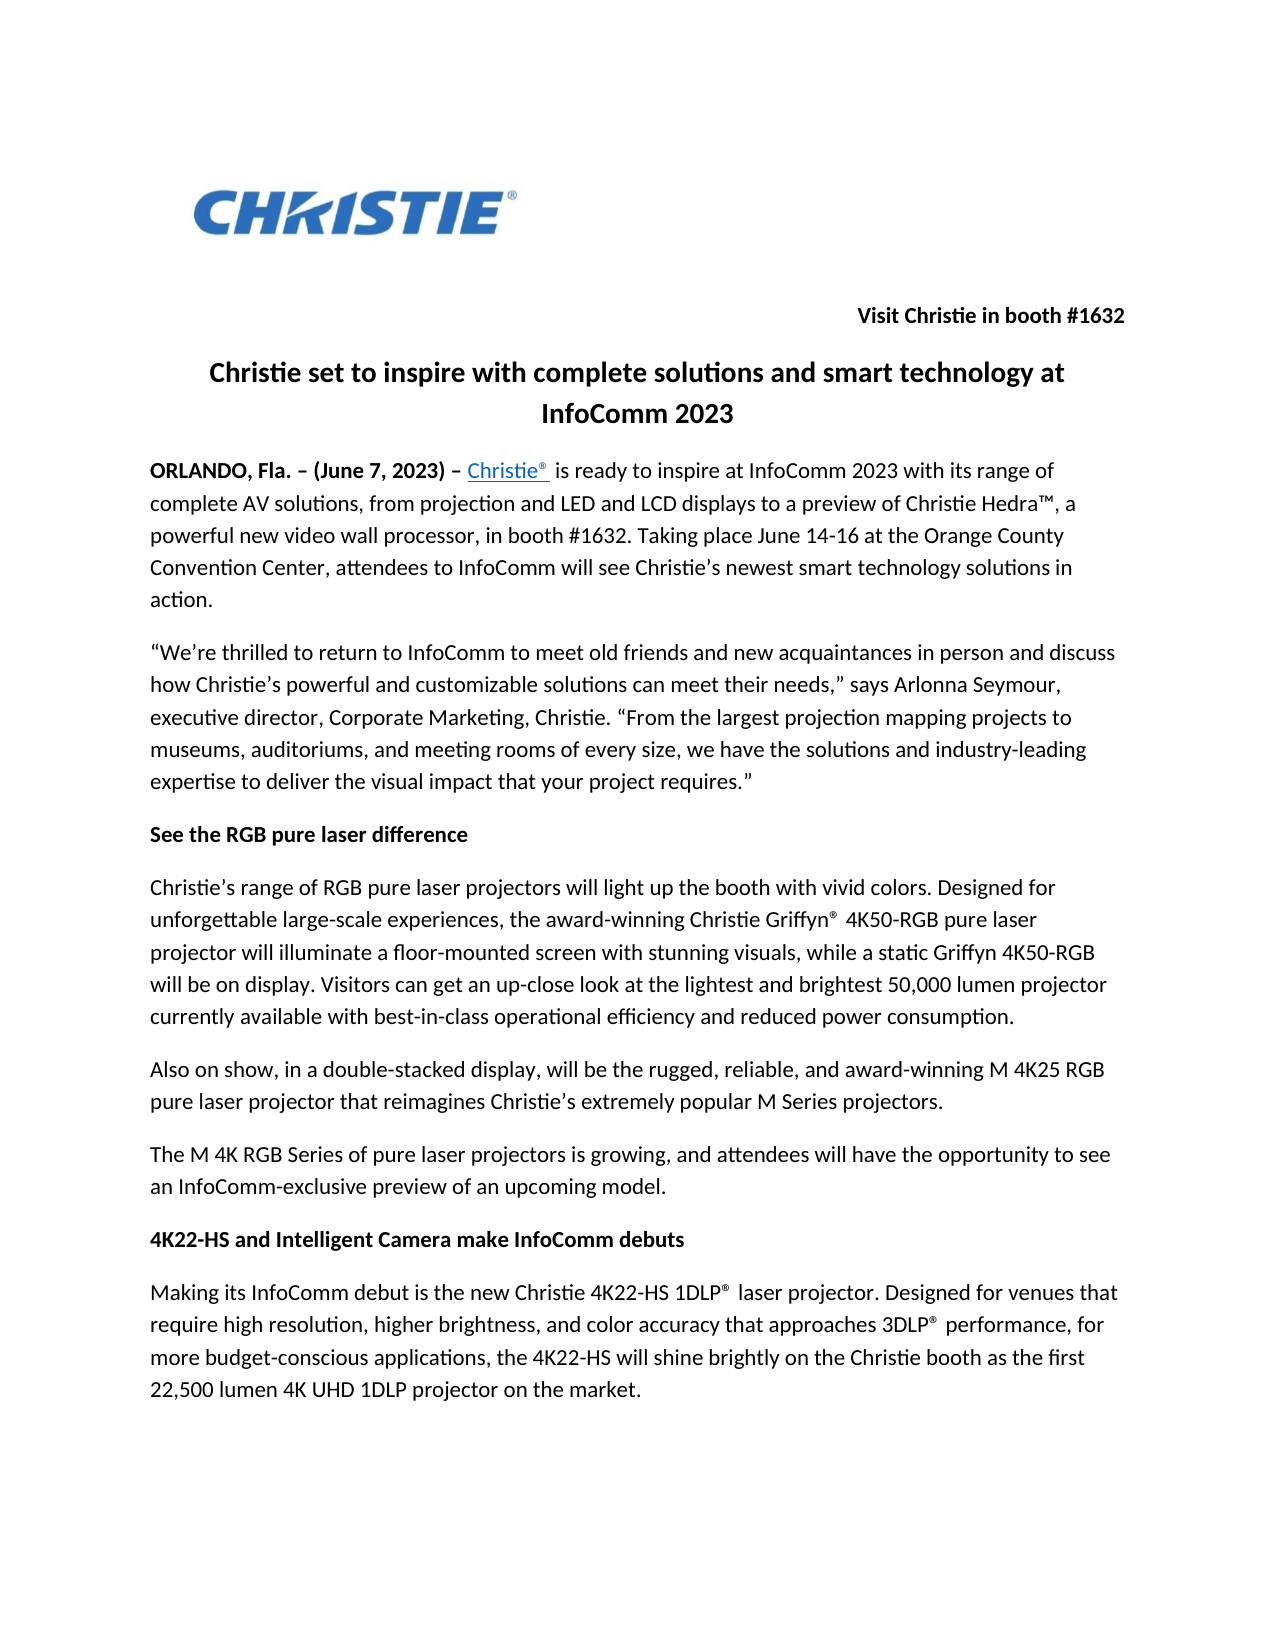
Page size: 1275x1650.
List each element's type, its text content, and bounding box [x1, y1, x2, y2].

text 4K22-HS and Intelligent Camera make InfoComm debuts [150, 1225, 1125, 1253]
text Christie’s range of RGB pure laser projectors will light up the booth with vivid colors. Designed for unforgettable large-scale experiences, the award-winning Christie Griffyn® 4K50-RGB pure laser projector will illuminate a floor-mounted screen with stunning visuals, while a static Griffyn 4K50-RGB will be on display. Visitors can get an up-close look at the lightest and brightest 50,000 lumen projector currently available with best-in-class operational efficiency and reduced power consumption. [150, 873, 1125, 1030]
text See the RGB pure laser difference [150, 820, 1125, 848]
text Visit Christie in booth #1632 [187, 301, 1125, 329]
text Christie set to inspire with complete solutions and smart technology at InfoComm 2023 [150, 354, 1125, 431]
picture [150, 150, 551, 276]
text ORLANDO, Fla. – (June 7, 2023) – Christie® is ready to inspire at InfoComm 2023 with its range of complete AV solutions, from projection and LED and LCD displays to a preview of Christie Hedra™, a powerful new video wall processor, in booth #1632. Taking place June 14-16 at the Orange County Convention Center, attendees to InfoComm will see Christie’s newest smart technology solutions in action. [150, 457, 1125, 613]
text Making its InfoComm debut is the new Christie 4K22-HS 1DLP® laser projector. Designed for venues that require high resolution, higher brightness, and color accuracy that approaches 3DLP® performance, for more budget-conscious applications, the 4K22-HS will shine brightly on the Christie booth as the first 22,500 lumen 4K UHD 1DLP projector on the market. [150, 1278, 1125, 1403]
text Also on show, in a double-stacked display, will be the rugged, reliable, and award-winning M 4K25 RGB pure laser projector that reimagines Christie’s extremely popular M Series projectors. [150, 1055, 1125, 1115]
text The M 4K RGB Series of pure laser projectors is growing, and attendees will have the opportunity to see an InfoComm-exclusive preview of an upcoming model. [150, 1140, 1125, 1200]
text “We’re thrilled to return to InfoComm to meet old friends and new acquaintances in person and discuss how Christie’s powerful and customizable solutions can meet their needs,” says Arlonna Seymour, executive director, Corporate Marketing, Christie. “From the largest projection mapping projects to museums, auditoriums, and meeting rooms of every size, we have the solutions and industry-leading expertise to deliver the visual impact that your project requires.” [150, 638, 1125, 795]
